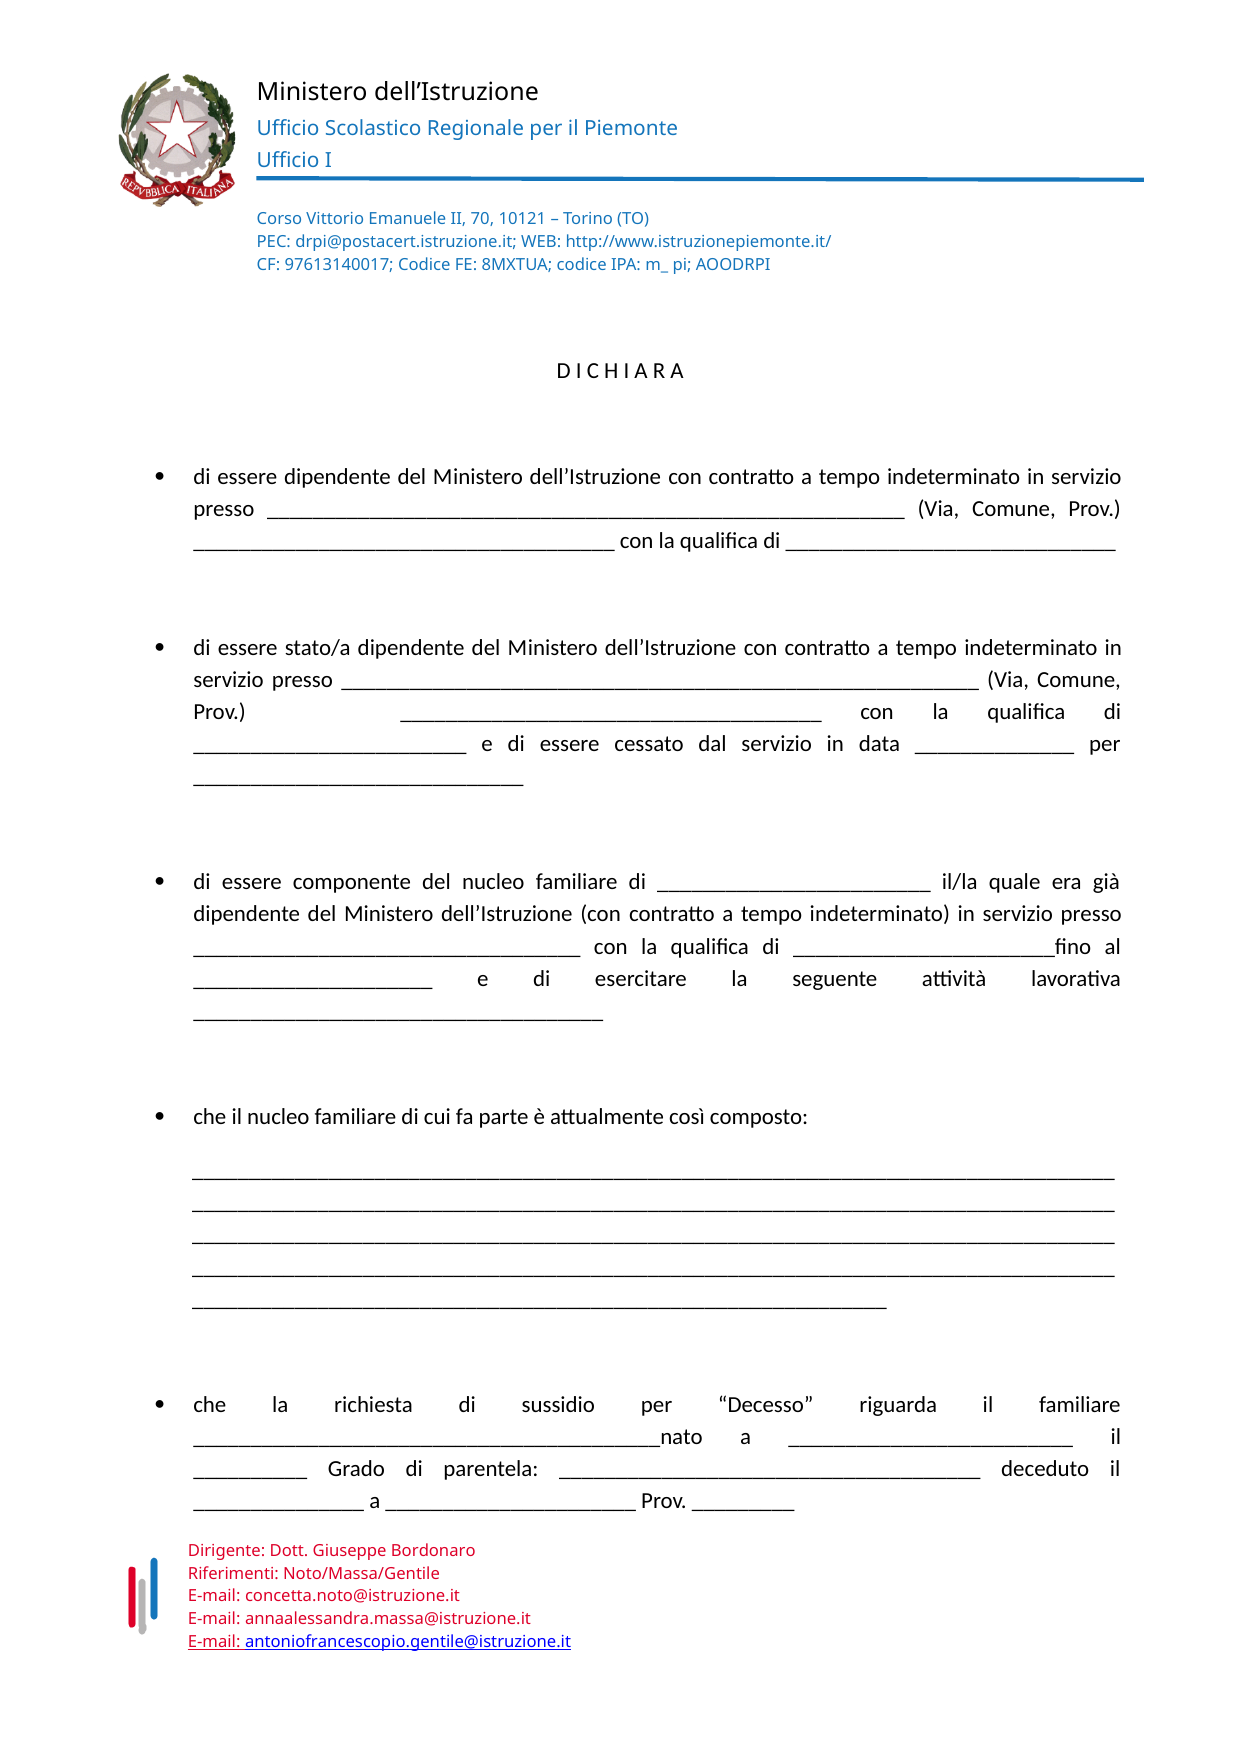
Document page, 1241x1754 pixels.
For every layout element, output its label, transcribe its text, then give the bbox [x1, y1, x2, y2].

list di essere stato/a dipendente del Ministero dell’Istruzione con contratto a tempo indeterminato in servizio presso ________________________________________________________ (Via, Comune, Prov.) _____________________________________ con la qualifica di ________________________ e di essere cessato dal servizio in data ______________ per _____________________________ [156, 633, 1122, 789]
picture [118, 73, 236, 207]
picture [118, 1554, 166, 1636]
text D I C H I A R A [118, 356, 1122, 384]
text _________________________________________________________________________________________________________________________________________________________________________________________________________________________________________________________________________________________________________________________________________________________________________________________________ [192, 1155, 1122, 1312]
list di essere dipendente del Ministero dell’Istruzione con contratto a tempo indeterminato in servizio presso ________________________________________________________ (Via, Comune, Prov.) _____________________________________ con la qualifica di _____________________________ [156, 462, 1122, 554]
list che il nucleo familiare di cui fa parte è attualmente così composto: [156, 1102, 1122, 1130]
list di essere componente del nucleo familiare di ________________________ il/la quale era già dipendente del Ministero dell’Istruzione (con contratto a tempo indeterminato) in servizio presso __________________________________ con la qualifica di _______________________fino al _____________________ e di esercitare la seguente attività lavorativa ____________________________________ [156, 867, 1122, 1024]
list che la richiesta di sussidio per “Decesso” riguarda il familiare _________________________________________nato a _________________________ il __________ Grado di parentela: _____________________________________ deceduto il _______________ a ______________________ Prov. _________ [156, 1390, 1122, 1514]
